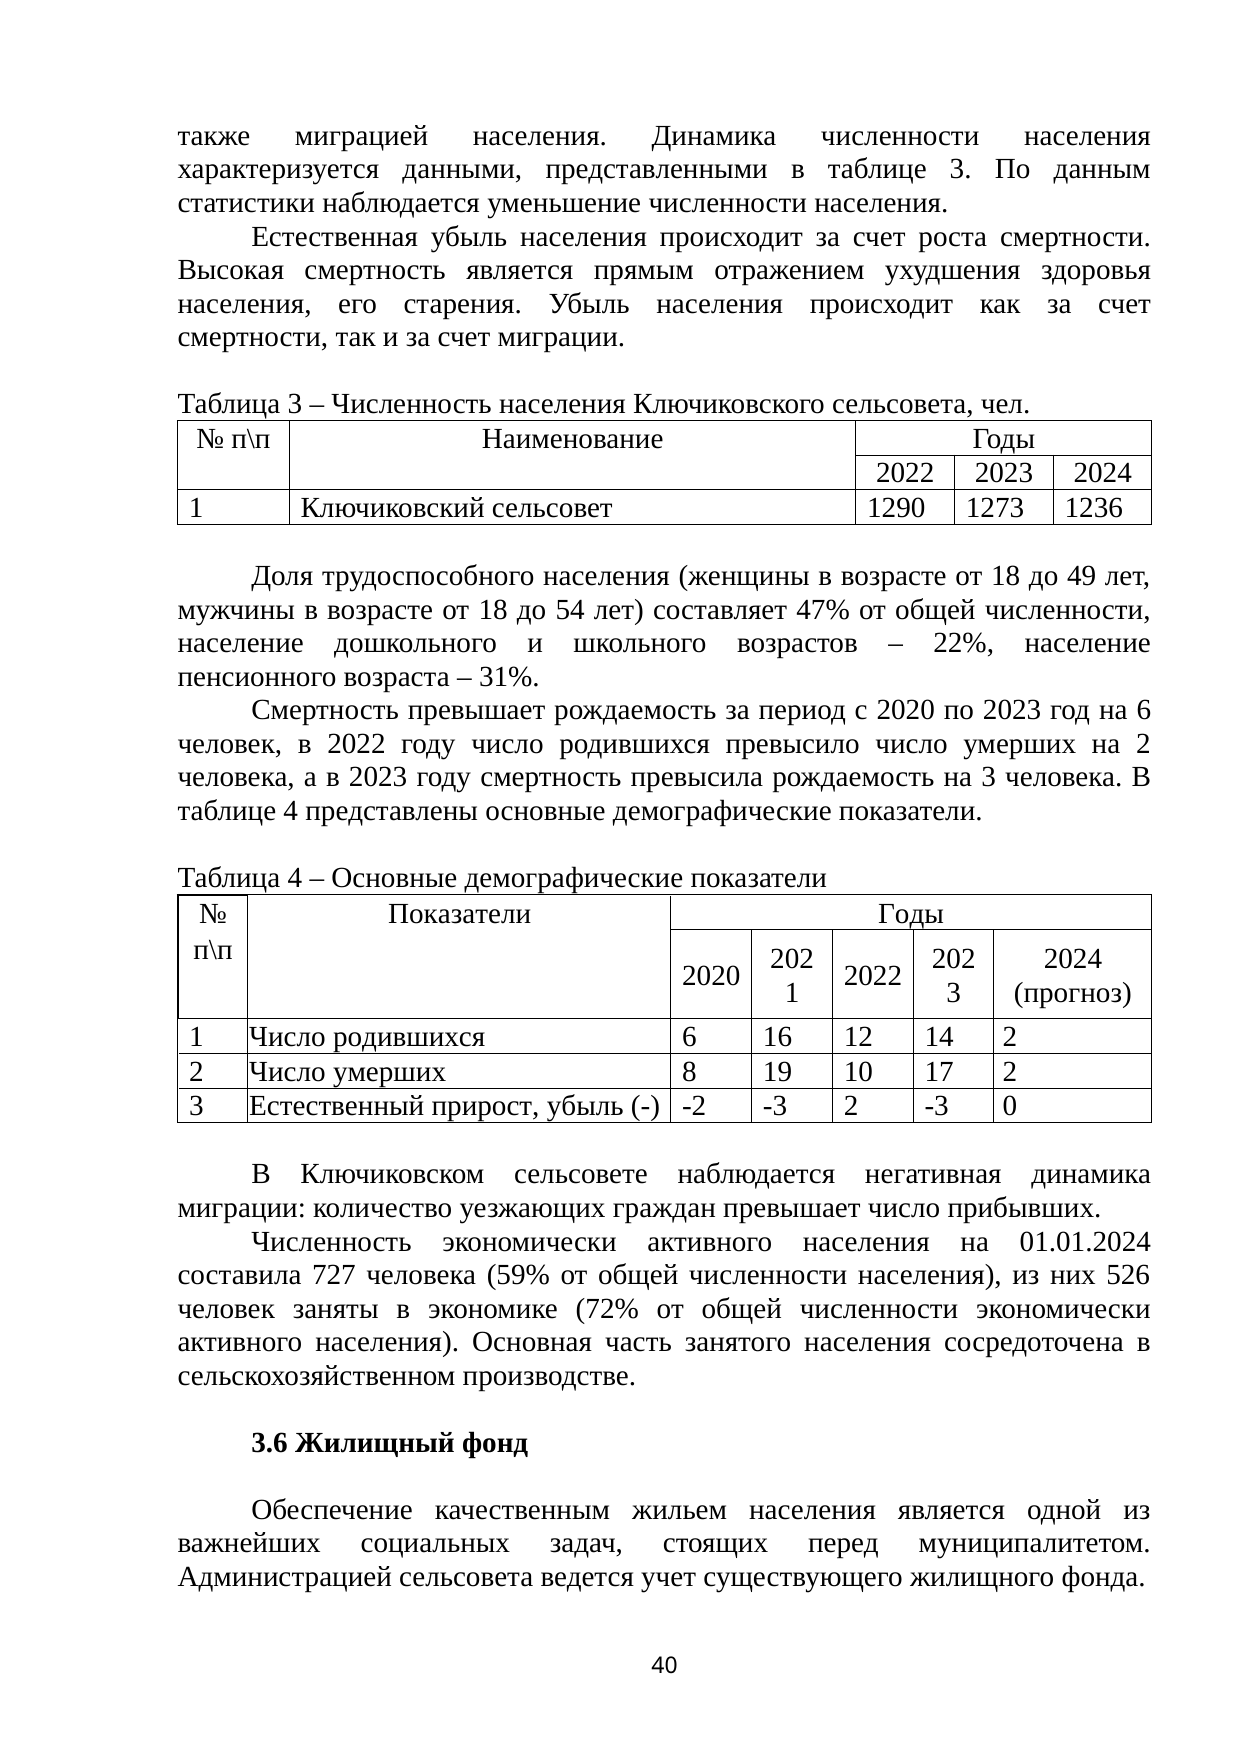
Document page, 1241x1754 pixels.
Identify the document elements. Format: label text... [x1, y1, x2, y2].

table_cell 16 [752, 1019, 832, 1053]
text Таблица 3 ‒ Численность населения Ключиковского сельсовета, чел. [177, 386, 1152, 420]
text Таблица 4 ‒ Основные демографические показатели [177, 860, 1152, 894]
table_cell 8 [671, 1054, 751, 1087]
table_cell 2 [994, 1019, 1151, 1053]
table_cell 2024 (прогноз) [994, 930, 1151, 1018]
subtitle 3.6 Жилищный фонд [177, 1425, 1152, 1458]
text Обеспечение качественным жильем населения является одной из важнейших социальных задач, стоящих перед муниципалитетом. Администрацией сельсовета ведется учет существующего жилищного фонда. [177, 1492, 1152, 1593]
table_header Показатели [248, 895, 670, 1018]
text Численность экономически активного населения на 01.01.2024 составила 727 человека (59% от общей численности населения), из них 526 человек заняты в экономике (72% от общей численности экономически активного населения). Основная часть занятого населения сосредоточена в сельскохозяйственном производстве. [177, 1224, 1152, 1391]
table_cell -3 [752, 1089, 832, 1122]
table_cell 1290 [856, 490, 954, 524]
table_cell 3 [178, 1088, 247, 1122]
table_cell 12 [833, 1019, 913, 1053]
text Доля трудоспособного населения (женщины в возрасте от 18 до 49 лет, мужчины в возрасте от 18 до 54 лет) составляет 47% от общей численности, население дошкольного и школьного возрастов – 22%, население пенсионного возраста – 31%. [177, 558, 1152, 692]
table_cell 2 [994, 1054, 1151, 1087]
table_cell Естественный прирост, убыль (-) [248, 1089, 670, 1122]
table_cell Число умерших [248, 1054, 670, 1087]
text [177, 118, 1152, 219]
table_header № п\п [179, 896, 247, 1018]
table_cell 14 [914, 1019, 993, 1053]
table_cell 17 [914, 1054, 993, 1087]
table_header Годы [671, 895, 1151, 929]
table_cell 10 [833, 1054, 913, 1087]
table_header Наименование [290, 421, 855, 489]
table_cell 1236 [1054, 490, 1151, 524]
table_cell 2 [178, 1053, 247, 1087]
table_cell 2021 [752, 930, 832, 1018]
table_cell 1 [178, 1019, 247, 1053]
table_cell -3 [914, 1089, 993, 1122]
table_cell 19 [752, 1054, 832, 1087]
text Смертность превышает рождаемость за период с 2020 по 2023 год на 6 человек, в 2022 году число родившихся превысило число умерших на 2 человека, а в 2023 году смертность превысила рождаемость на 3 человека. В таблице 4 представлены основные демографические показатели. [177, 692, 1152, 827]
table_cell -2 [671, 1089, 751, 1122]
table_cell 6 [671, 1019, 751, 1053]
text Естественная убыль населения происходит за счет роста смертности. Высокая смертность является прямым отражением ухудшения здоровья населения, его старения. Убыль населения происходит как за счет смертности, так и за счет миграции. [177, 219, 1152, 353]
table_cell Число родившихся [248, 1019, 670, 1053]
text В Ключиковском сельсовете наблюдается негативная динамика миграции: количество уезжающих граждан превышает число прибывших. [177, 1157, 1152, 1224]
table_cell 2 [833, 1089, 913, 1122]
table_cell 1273 [955, 490, 1053, 524]
table_cell 2022 [856, 456, 954, 489]
table_cell 2020 [671, 930, 751, 1018]
table_cell 2023 [914, 930, 993, 1018]
table_cell 1 [178, 490, 289, 524]
table_cell 2022 [833, 930, 913, 1018]
table_cell 2024 [1054, 456, 1151, 489]
table_header № п\п [178, 421, 289, 489]
table_header Годы [856, 421, 1151, 454]
table_cell Ключиковский сельсовет [290, 490, 855, 524]
table_cell 0 [994, 1089, 1151, 1122]
table_cell 2023 [955, 456, 1053, 489]
